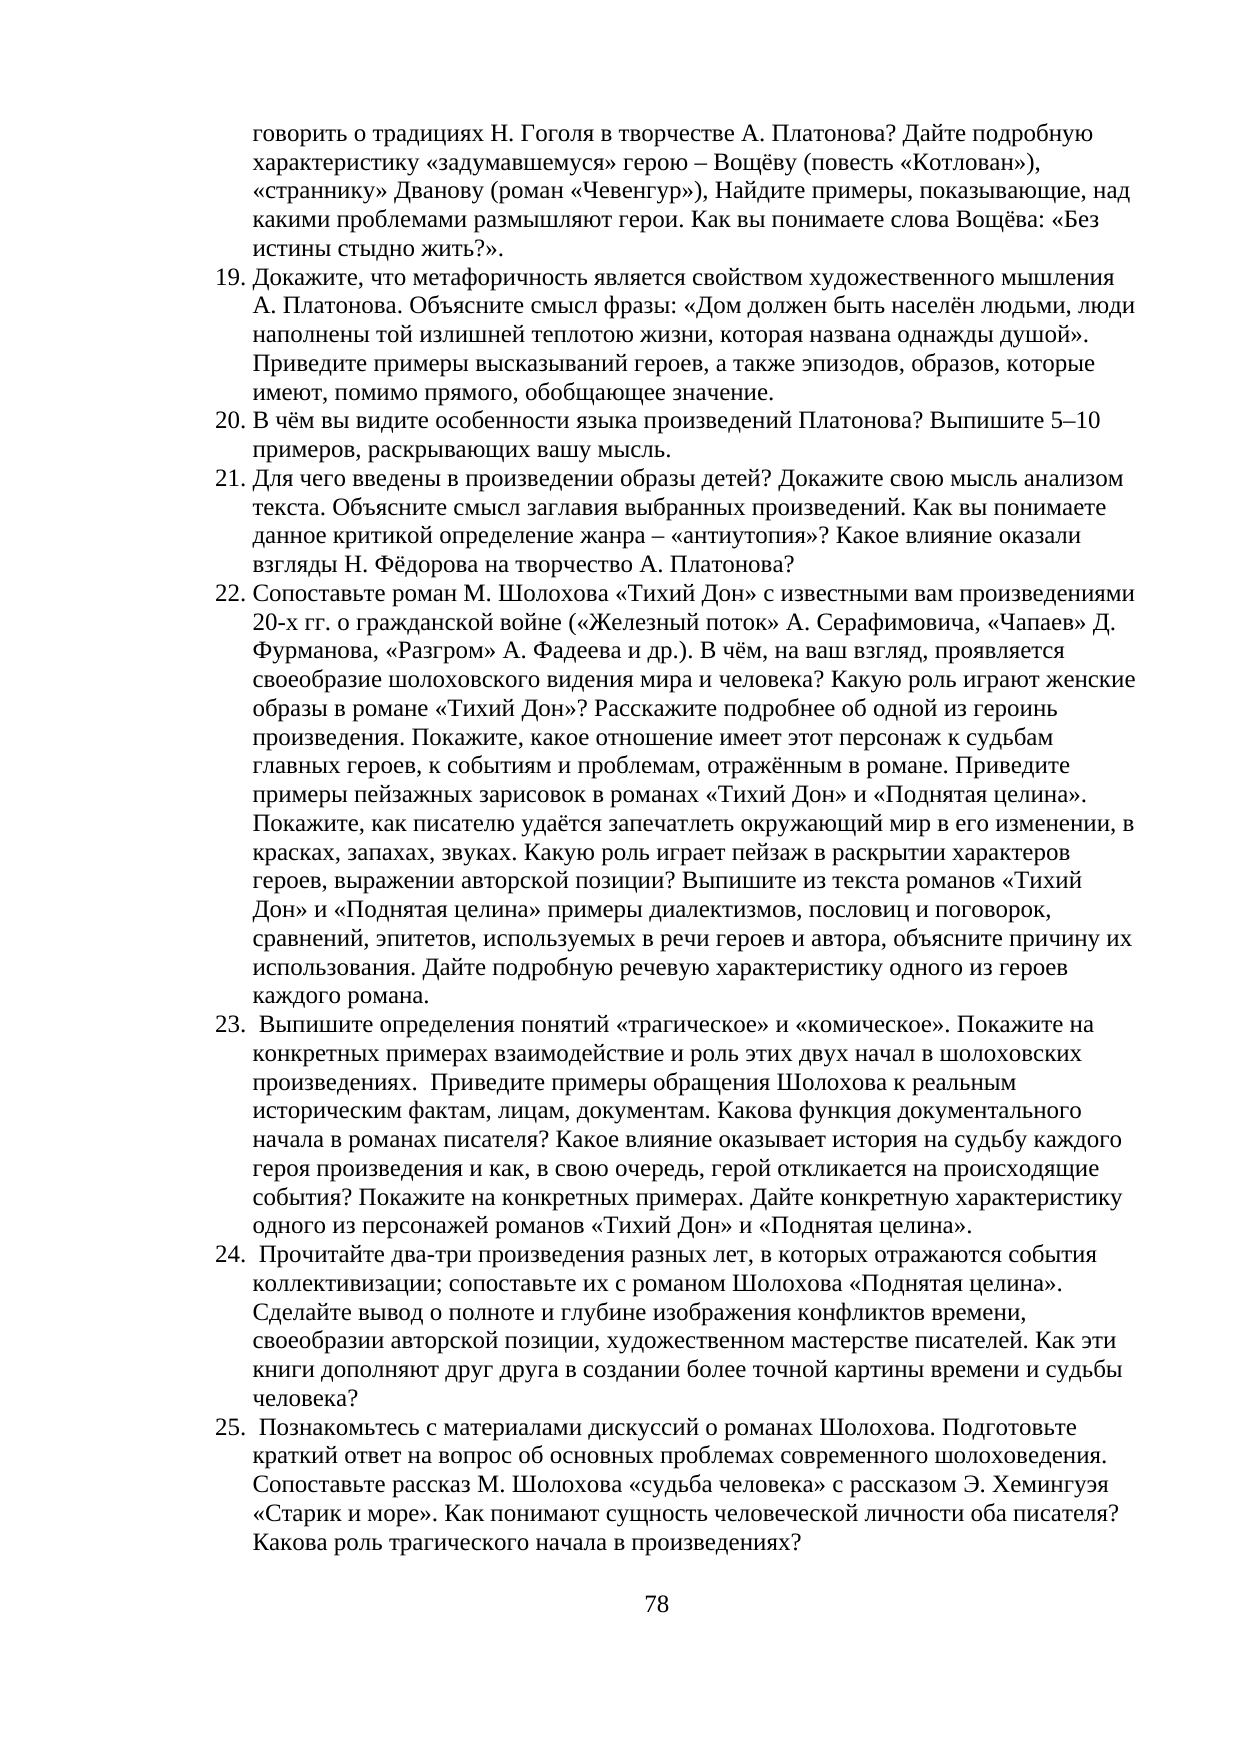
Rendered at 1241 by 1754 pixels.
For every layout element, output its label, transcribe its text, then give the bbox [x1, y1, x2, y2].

list Докажите, что метафоричность является свойством художественного мышления А. Платонова. Объясните смысл фразы: «Дом должен быть населён людьми, люди наполнены той излишней теплотою жизни, которая названа однажды душой». Приведите примеры высказываний героев, а также эпизодов, образов, которые имеют, помимо прямого, обобщающее значение. [215, 262, 1136, 406]
list Познакомьтесь с материалами дискуссий о романах Шолохова. Подготовьте краткий ответ на вопрос об основных проблемах современного шолоховедения. Сопоставьте рассказ М. Шолохова «судьба человека» с рассказом Э. Хемингуэя «Старик и море». Как понимают сущность человеческой личности оба писателя? Какова роль трагического начала в произведениях? [215, 1412, 1136, 1556]
list В чём вы видите особенности языка произведений Платонова? Выпишите 5–10 примеров, раскрывающих вашу мысль. [215, 406, 1136, 463]
list Для чего введены в произведении образы детей? Докажите свою мысль анализом текста. Объясните смысл заглавия выбранных произведений. Как вы понимаете данное критикой определение жанра – «антиутопия»? Какое влияние оказали взгляды Н. Фёдорова на творчество А. Платонова? [215, 463, 1136, 578]
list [215, 118, 1136, 262]
list Выпишите определения понятий «трагическое» и «комическое». Покажите на конкретных примерах взаимодействие и роль этих двух начал в шолоховских произведениях. Приведите примеры обращения Шолохова к реальным историческим фактам, лицам, документам. Какова функция документального начала в романах писателя? Какое влияние оказывает история на судьбу каждого героя произведения и как, в свою очередь, герой откликается на происходящие события? Покажите на конкретных примерах. Дайте конкретную характеристику одного из персонажей романов «Тихий Дон» и «Поднятая целина». [215, 1009, 1136, 1239]
list Прочитайте два-три произведения разных лет, в которых отражаются события коллективизации; сопоставьте их с романом Шолохова «Поднятая целина». Сделайте вывод о полноте и глубине изображения конфликтов времени, своеобразии авторской позиции, художественном мастерстве писателей. Как эти книги дополняют друг друга в создании более точной картины времени и судьбы человека? [215, 1239, 1136, 1412]
list Сопоставьте роман М. Шолохова «Тихий Дон» с известными вам произведениями 20-х гг. о гражданской войне («Железный поток» А. Серафимовича, «Чапаев» Д. Фурманова, «Разгром» А. Фадеева и др.). В чём, на ваш взгляд, проявляется своеобразие шолоховского видения мира и человека? Какую роль играют женские образы в романе «Тихий Дон»? Расскажите подробнее об одной из героинь произведения. Покажите, какое отношение имеет этот персонаж к судьбам главных героев, к событиям и проблемам, отражённым в романе. Приведите примеры пейзажных зарисовок в романах «Тихий Дон» и «Поднятая целина». Покажите, как писателю удаётся запечатлеть окружающий мир в его изменении, в красках, запахах, звуках. Какую роль играет пейзаж в раскрытии характеров героев, выражении авторской позиции? Выпишите из текста романов «Тихий Дон» и «Поднятая целина» примеры диалектизмов, пословиц и поговорок, сравнений, эпитетов, используемых в речи героев и автора, объясните причину их использования. Дайте подробную речевую характеристику одного из героев каждого романа. [215, 578, 1136, 1009]
